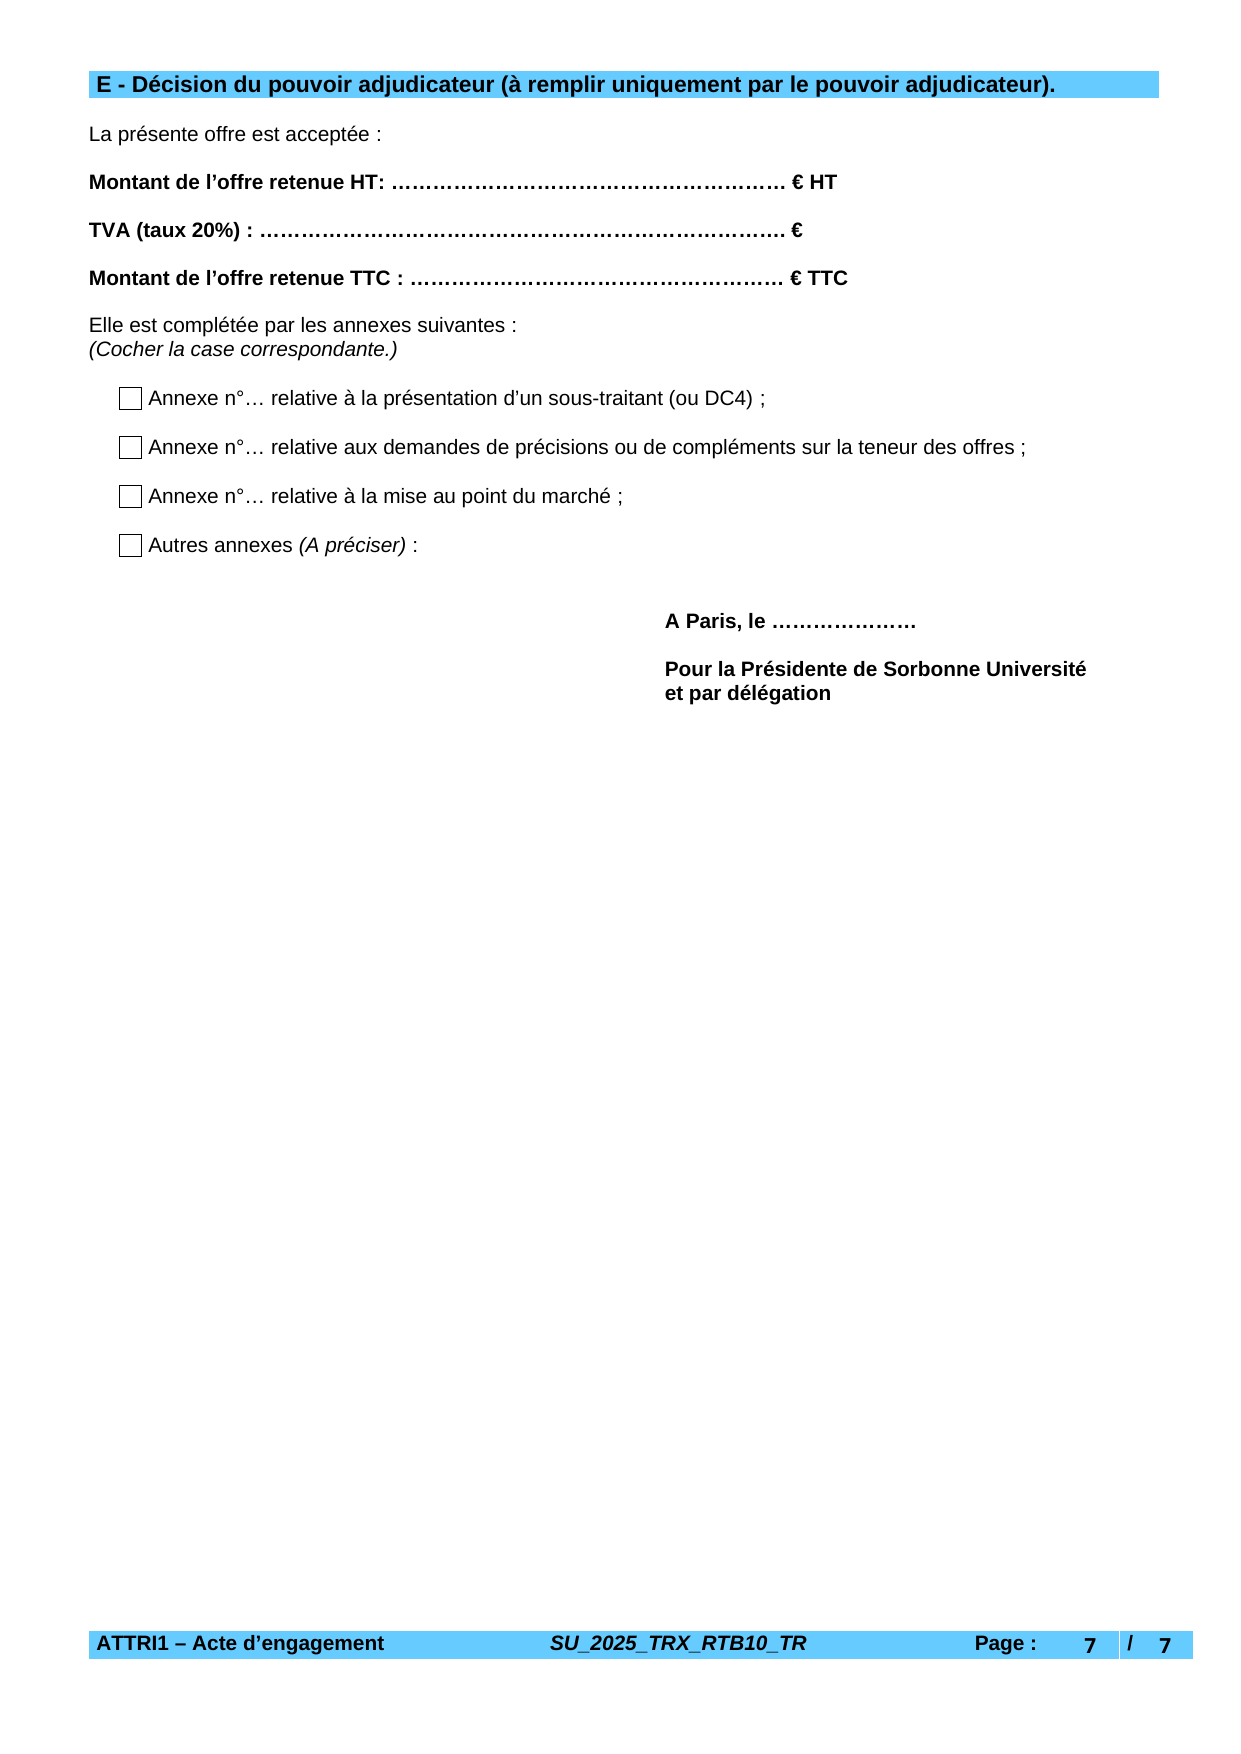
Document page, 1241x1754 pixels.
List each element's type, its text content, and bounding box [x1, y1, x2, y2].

text Montant de l’offre retenue TTC : ……………………………………………… € TTC [89, 265, 1152, 289]
text Annexe n°… relative à la présentation d’un sous-traitant (ou DC4) ; [118, 386, 1152, 410]
text Autres annexes (A préciser) : [118, 533, 1152, 557]
text (Cocher la case correspondante.) [89, 337, 1152, 361]
text et par délégation [664, 681, 1152, 705]
text Pour la Présidente de Sorbonne Université [664, 657, 1152, 681]
text TVA (taux 20%) : …………………………………………………………………. € [89, 217, 1152, 241]
text A Paris, le ………………… [664, 609, 1152, 633]
text Annexe n°… relative à la mise au point du marché ; [118, 484, 1152, 508]
table_header E - Décision du pouvoir adjudicateur (à remplir uniquement par le pouvoir adjudicateur). [89, 71, 1159, 98]
text La présente offre est acceptée : [89, 122, 1152, 146]
text Annexe n°… relative aux demandes de précisions ou de compléments sur la teneur des offres ; [118, 435, 1152, 459]
text Montant de l’offre retenue HT: ………………………………………………… € HT [89, 169, 1152, 193]
text Elle est complétée par les annexes suivantes : [89, 313, 1152, 337]
